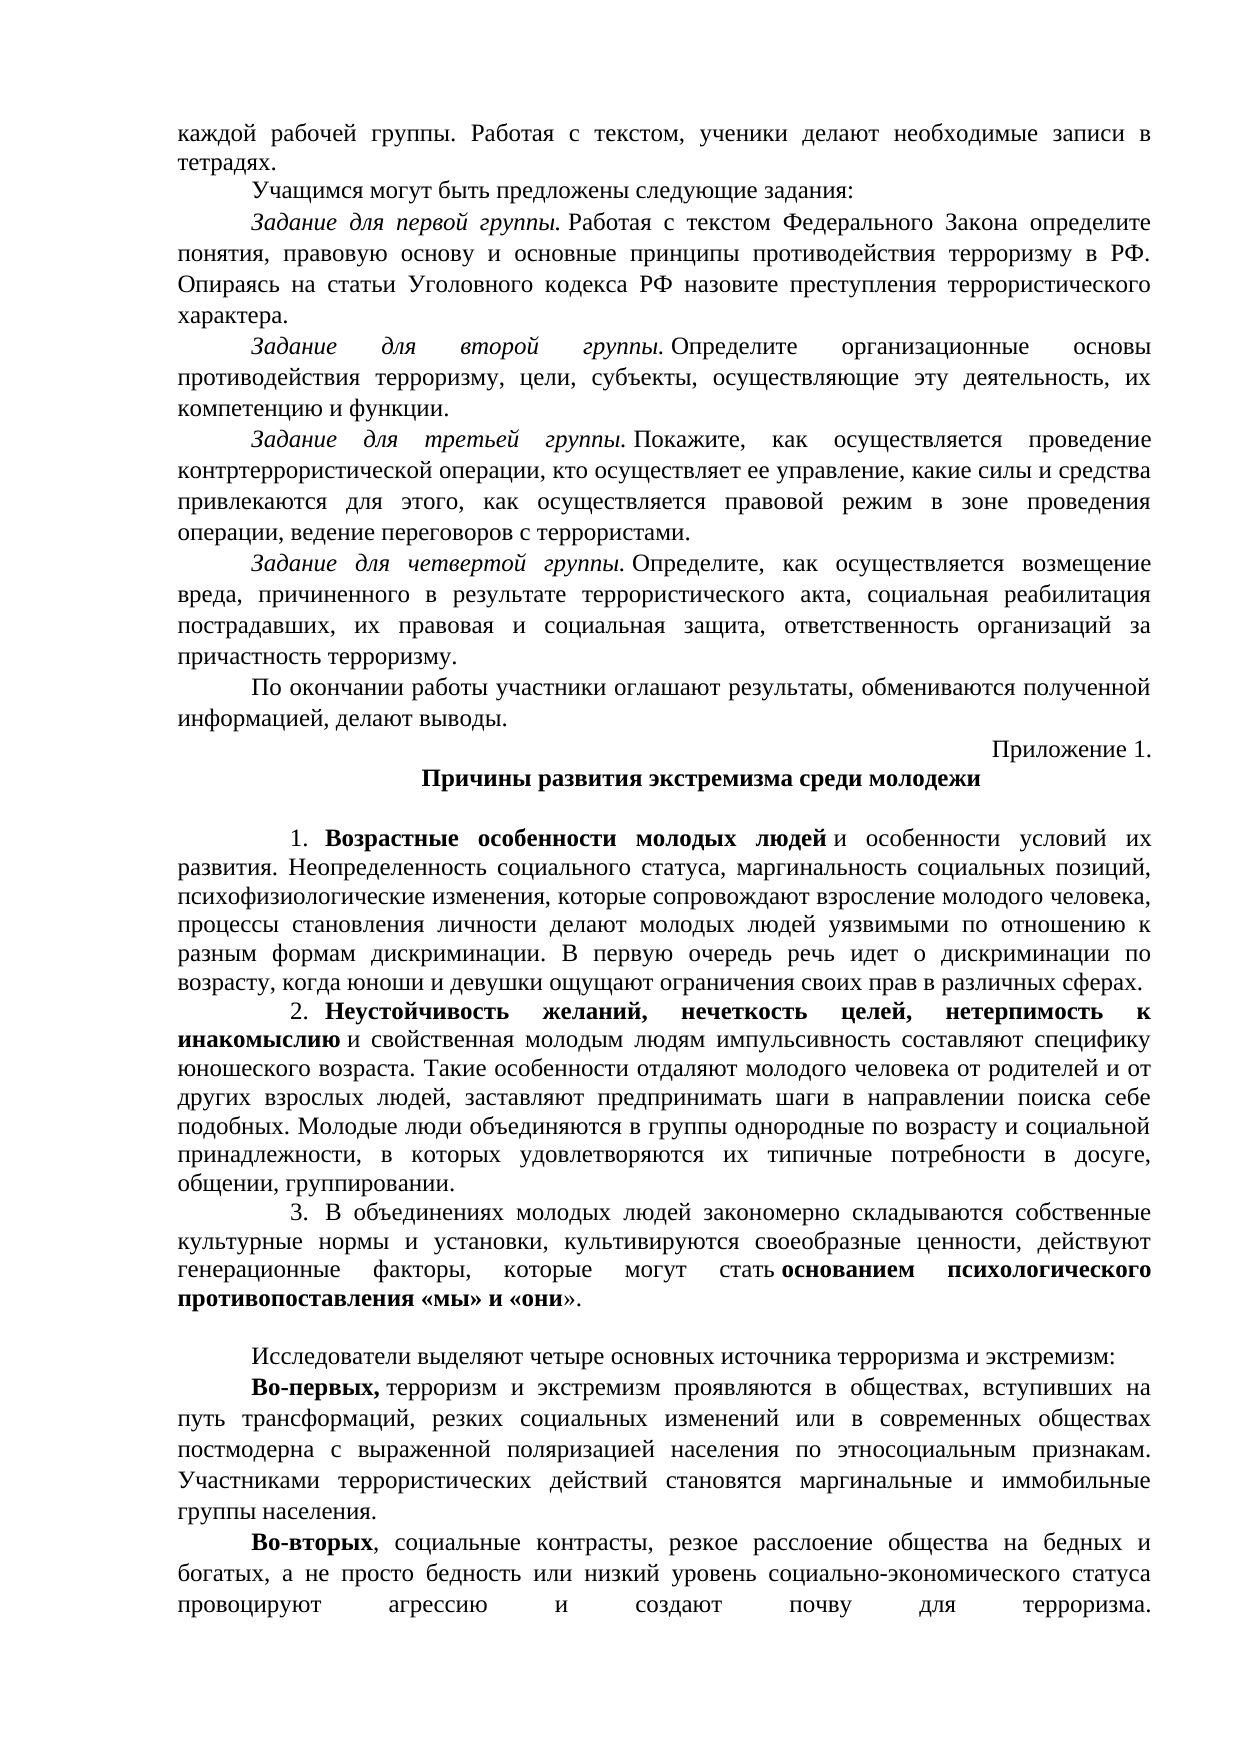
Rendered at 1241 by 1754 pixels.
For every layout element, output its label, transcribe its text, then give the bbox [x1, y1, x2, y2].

list Неустойчивость желаний, нечеткость целей, нетерпимость к инакомыслию и свойственная молодым людям импульсивность составляют специфику юношеского возраста. Такие особенности отдаляют молодого человека от родителей и от других взрослых людей, заставляют предпринимать шаги в направлении поиска себе подобных. Молодые люди объединяются в группы однородные по возрасту и социальной принадлежности, в которых удовлетворяются их типичные потребности в досуге, общении, группировании. [177, 996, 1152, 1197]
text По окончании работы участники оглашают результаты, обмениваются полученной информацией, делают выводы. [177, 672, 1152, 732]
text Учащимся могут быть предложены следующие задания: [177, 176, 1152, 204]
text Причины развития экстремизма среди молодежи [177, 763, 1152, 792]
list В объединениях молодых людей закономерно складываются собственные культурные нормы и установки, культивируются своеобразные ценности, действуют генерационные факторы, которые могут стать основанием психологического противопоставления «мы» и «они». [177, 1197, 1152, 1312]
text Во-первых, терроризм и экстремизм проявляются в обществах, вступивших на путь трансформаций, резких социальных изменений или в современных обществах постмодерна с выраженной поляризацией населения по этносоциальным признакам. Участниками террористических действий становятся маргинальные и иммобильные группы населения. [177, 1372, 1152, 1525]
list Возрастные особенности молодых людей и особенности условий их развития. Неопределенность социального статуса, маргинальность социальных позиций, психофизиологические изменения, которые сопровождают взросление молодого человека, процессы становления личности делают молодых людей уязвимыми по отношению к разным формам дискриминации. В первую очередь речь идет о дискриминации по возрасту, когда юноши и девушки ощущают ограничения своих прав в различных сферах. [177, 823, 1152, 996]
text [177, 1527, 1152, 1618]
text Задание для третьей группы. Покажите, как осуществляется проведение контртеррористической операции, кто осуществляет ее управление, какие силы и средства привлекаются для этого, как осуществляется правовой режим в зоне проведения операции, ведение переговоров с террористами. [177, 424, 1152, 546]
text Приложение 1. [177, 734, 1152, 763]
text Исследователи выделяют четыре основных источника терроризма и экстремизм: [177, 1341, 1152, 1370]
text Задание для второй группы. Определите организационные основы противодействия терроризму, цели, субъекты, осуществляющие эту деятельность, их компетенцию и функции. [177, 331, 1152, 422]
text Задание для первой группы. Работая с текстом Федерального Закона определите понятия, правовую основу и основные принципы противодействия терроризму в РФ. Опираясь на статьи Уголовного кодекса РФ назовите преступления террористического характера. [177, 207, 1152, 328]
text Задание для четвертой группы. Определите, как осуществляется возмещение вреда, причиненного в результате террористического акта, социальная реабилитация пострадавших, их правовая и социальная защита, ответственность организаций за причастность терроризму. [177, 548, 1152, 670]
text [177, 118, 1152, 176]
